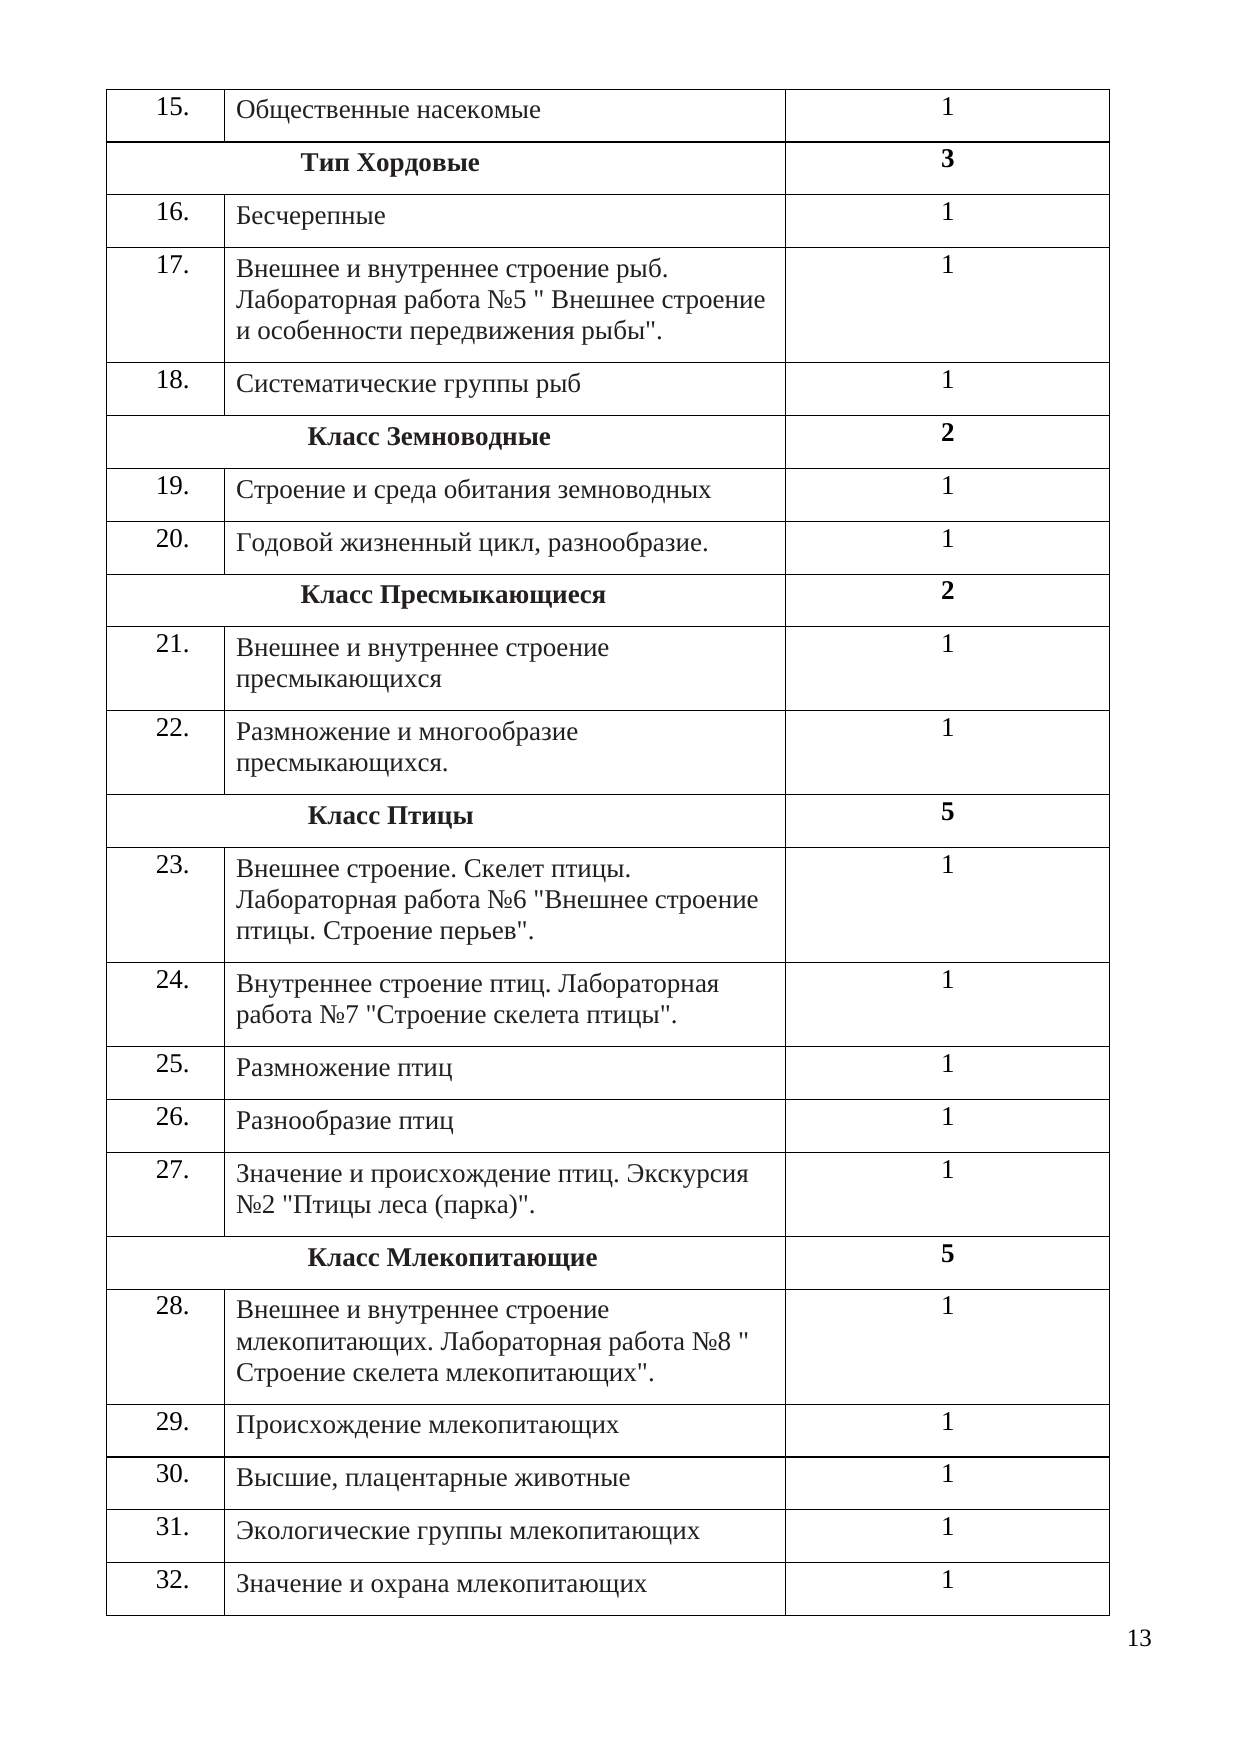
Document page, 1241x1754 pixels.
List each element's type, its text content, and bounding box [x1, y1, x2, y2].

table_cell 1 [786, 1153, 1109, 1236]
table_cell 5 [786, 795, 1109, 847]
table_cell Общественные насекомые [225, 90, 785, 141]
table_cell [107, 90, 224, 141]
table_cell 1 [786, 711, 1109, 794]
table_cell 3 [786, 143, 1109, 194]
table_cell 1 [786, 522, 1109, 573]
table_cell Класс Пресмыкающиеся [107, 575, 785, 626]
table_cell Внутреннее строение птиц. Лабораторная работа №7 "Строение скелета птицы". [225, 963, 785, 1046]
table_cell Внешнее и внутреннее строение млекопитающих. Лабораторная работа №8 " Строение скелета млекопитающих". [225, 1290, 785, 1403]
table_cell 1 [786, 848, 1109, 962]
table_cell Экологические группы млекопитающих [225, 1510, 785, 1562]
table_cell [107, 522, 224, 573]
table_cell Строение и среда обитания земноводных [225, 469, 785, 521]
table_cell [107, 1047, 224, 1099]
table_cell 1 [786, 1100, 1109, 1152]
table_cell 1 [786, 195, 1109, 247]
table_cell 1 [786, 248, 1109, 362]
table_cell Класс Птицы [107, 795, 785, 847]
table_cell Систематические группы рыб [225, 363, 785, 415]
table_cell Высшие, плацентарные животные [225, 1458, 785, 1509]
table_cell Разнообразие птиц [225, 1100, 785, 1152]
table_cell [107, 963, 224, 1046]
table_cell 1 [786, 1563, 1109, 1615]
table_cell [107, 1563, 224, 1615]
table_cell 1 [786, 963, 1109, 1046]
table_cell [107, 1290, 224, 1403]
table_cell [107, 1510, 224, 1562]
table_cell 2 [786, 416, 1109, 468]
table_cell 1 [786, 1047, 1109, 1099]
table_cell [107, 363, 224, 415]
table_cell 2 [786, 575, 1109, 626]
table_cell 1 [786, 363, 1109, 415]
table_cell [107, 627, 224, 710]
table_cell 1 [786, 627, 1109, 710]
table_cell 1 [786, 1510, 1109, 1562]
table_cell [107, 1100, 224, 1152]
table_cell Годовой жизненный цикл, разнообразие. [225, 522, 785, 573]
table_cell 1 [786, 1458, 1109, 1509]
table_cell [107, 195, 224, 247]
table_cell 1 [786, 1290, 1109, 1403]
table_cell Размножение птиц [225, 1047, 785, 1099]
table_cell [107, 848, 224, 962]
table_cell Класс Млекопитающие [107, 1237, 785, 1288]
table_cell 1 [786, 469, 1109, 521]
table_cell [107, 248, 224, 362]
table_cell Размножение и многообразие пресмыкающихся. [225, 711, 785, 794]
table_cell Происхождение млекопитающих [225, 1405, 785, 1456]
table_cell 1 [786, 90, 1109, 141]
table_cell Значение и происхождение птиц. Экскурсия №2 "Птицы леса (парка)". [225, 1153, 785, 1236]
table_cell [107, 469, 224, 521]
table_cell Класс Земноводные [107, 416, 785, 468]
table_cell [107, 1405, 224, 1456]
table_cell [107, 711, 224, 794]
table_cell Тип Хордовые [107, 143, 785, 194]
table_cell Внешнее и внутреннее строение пресмыкающихся [225, 627, 785, 710]
table_cell Внешнее строение. Скелет птицы. Лабораторная работа №6 "Внешнее строение птицы. Строение перьев". [225, 848, 785, 962]
table_cell [107, 1458, 224, 1509]
table_cell 5 [786, 1237, 1109, 1288]
table_cell Бесчерепные [225, 195, 785, 247]
table_cell Значение и охрана млекопитающих [225, 1563, 785, 1615]
table_cell Внешнее и внутреннее строение рыб. Лабораторная работа №5 " Внешнее строение и особенности передвижения рыбы". [225, 248, 785, 362]
table_cell [107, 1153, 224, 1236]
table_cell 1 [786, 1405, 1109, 1456]
